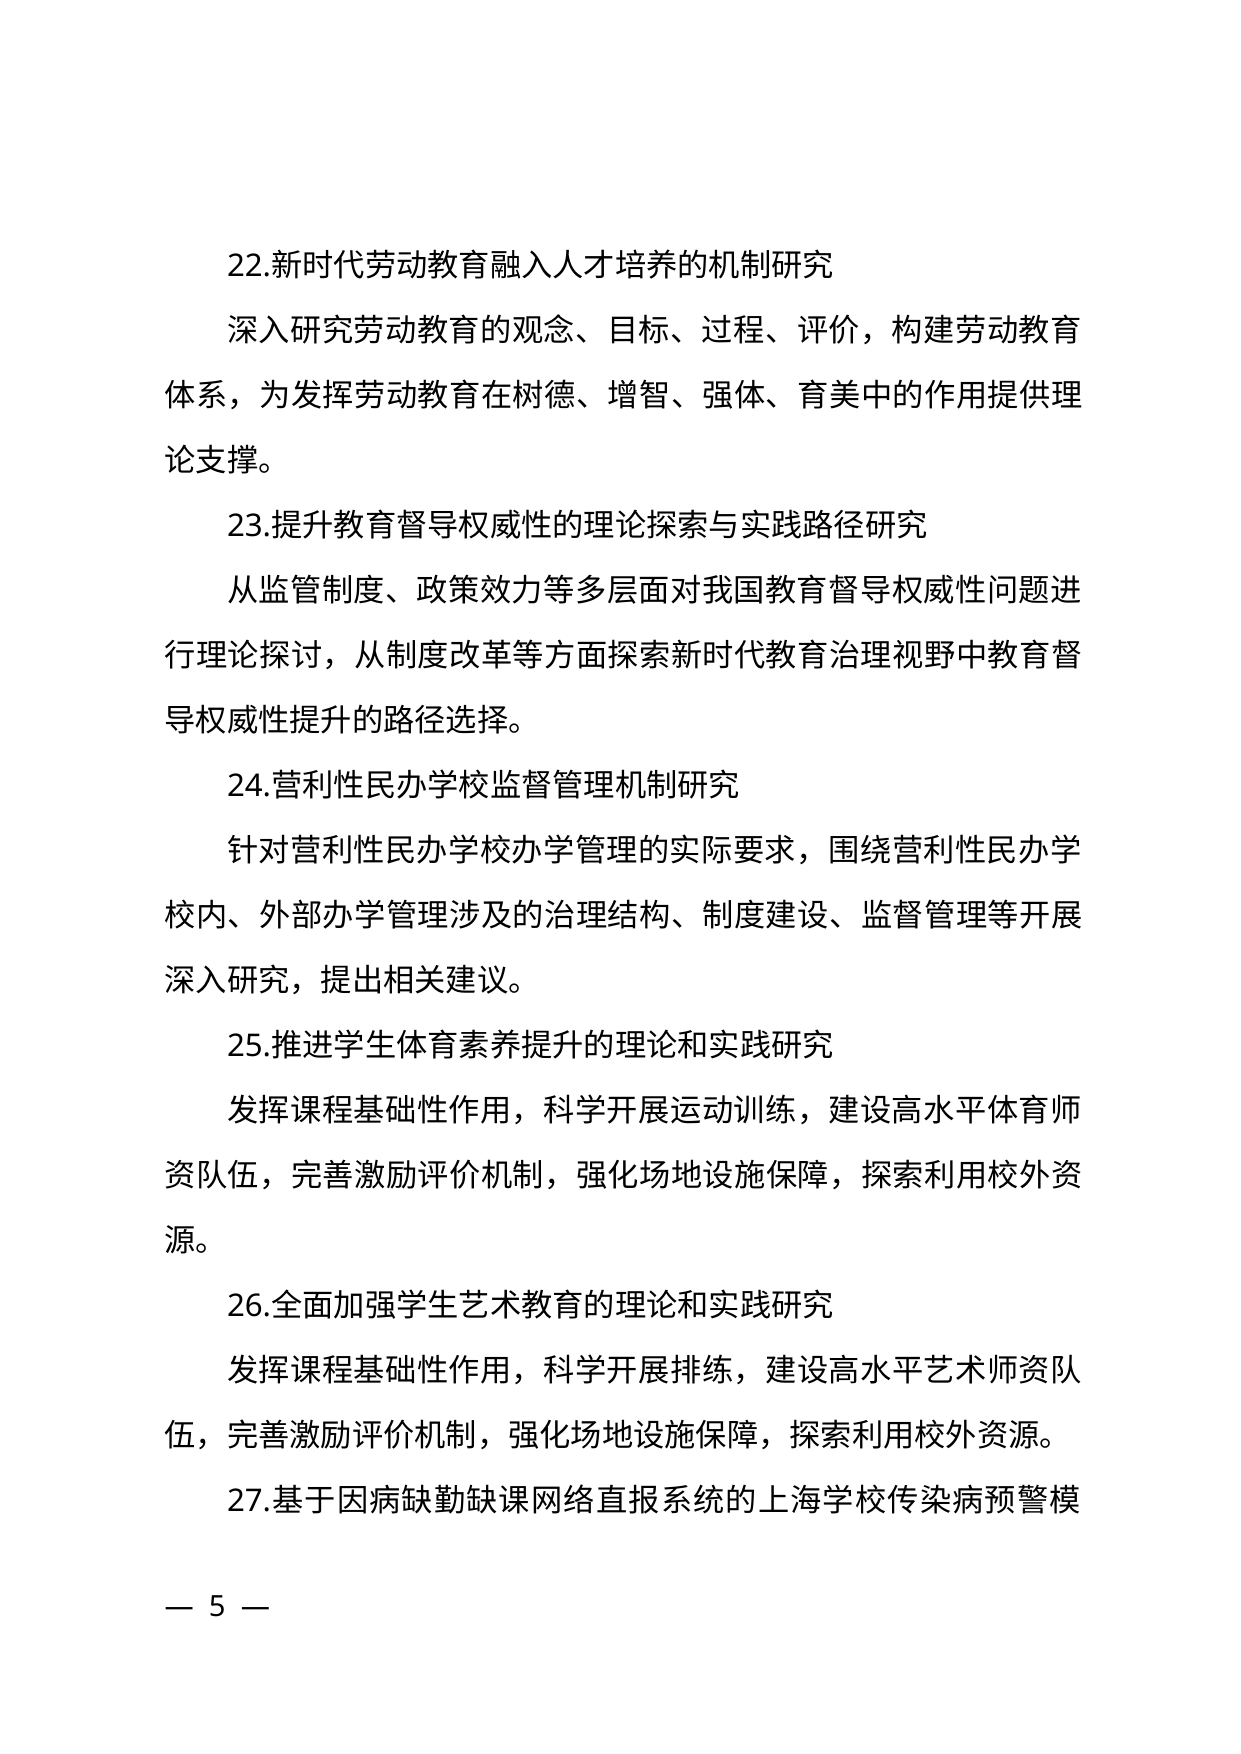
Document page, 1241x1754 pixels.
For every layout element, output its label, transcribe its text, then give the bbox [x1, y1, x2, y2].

text 从监管制度、政策效力等多层面对我国教育督导权威性问题进行理论探讨，从制度改革等方面探索新时代教育治理视野中教育督导权威性提升的路径选择。 [164, 556, 1083, 751]
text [164, 1466, 1083, 1531]
text 24.营利性民办学校监督管理机制研究 [164, 751, 1083, 816]
text 深入研究劳动教育的观念、目标、过程、评价，构建劳动教育体系，为发挥劳动教育在树德、增智、强体、育美中的作用提供理论支撑。 [164, 296, 1083, 491]
text 发挥课程基础性作用，科学开展运动训练，建设高水平体育师资队伍，完善激励评价机制，强化场地设施保障，探索利用校外资源。 [164, 1076, 1083, 1271]
text 22.新时代劳动教育融入人才培养的机制研究 [164, 231, 1083, 296]
text 23.提升教育督导权威性的理论探索与实践路径研究 [164, 491, 1083, 556]
text 25.推进学生体育素养提升的理论和实践研究 [164, 1011, 1083, 1076]
text 针对营利性民办学校办学管理的实际要求，围绕营利性民办学校内、外部办学管理涉及的治理结构、制度建设、监督管理等开展深入研究，提出相关建议。 [164, 816, 1083, 1011]
text 发挥课程基础性作用，科学开展排练，建设高水平艺术师资队伍，完善激励评价机制，强化场地设施保障，探索利用校外资源。 [164, 1336, 1083, 1466]
text 26.全面加强学生艺术教育的理论和实践研究 [164, 1271, 1083, 1336]
